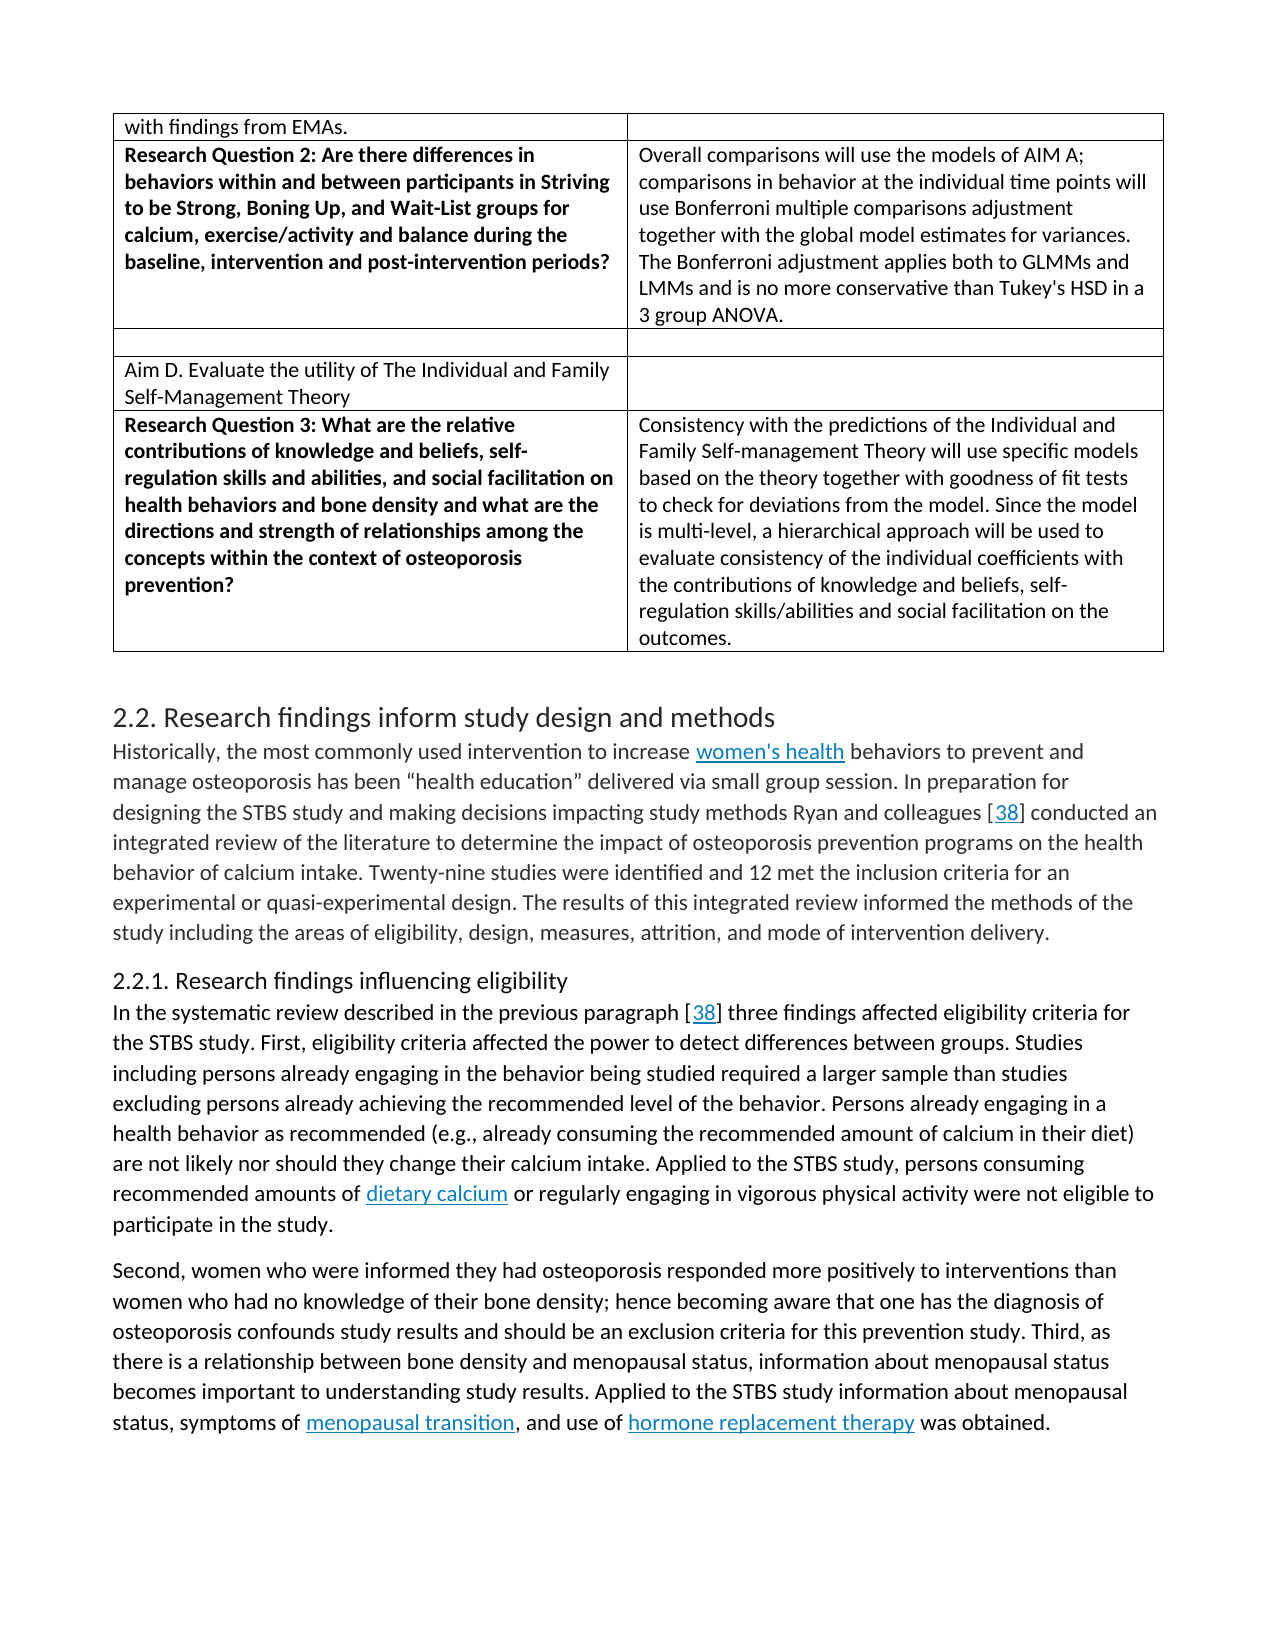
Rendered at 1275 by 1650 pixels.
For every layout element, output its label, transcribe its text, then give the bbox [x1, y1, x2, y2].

subtitle 2.2. Research findings inform study design and methods [112, 699, 1162, 734]
text In the systematic review described in the previous paragraph [38] three findings affected eligibility criteria for the STBS study. First, eligibility criteria affected the power to detect differences between groups. Studies including persons already engaging in the behavior being studied required a larger sample than studies excluding persons already achieving the recommended level of the behavior. Persons already engaging in a health behavior as recommended (e.g., already consuming the recommended amount of calcium in their diet) are not likely nor should they change their calcium intake. Applied to the STBS study, persons consuming recommended amounts of dietary calcium or regularly engaging in vigorous physical activity were not eligible to participate in the study. [112, 998, 1162, 1238]
subtitle 2.2.1. Research findings influencing eligibility [112, 965, 1162, 996]
table_cell Research Question 3: What are the relative contributions of knowledge and beliefs, self-regulation skills and abilities, and social facilitation on health behaviors and bone density and what are the directions and strength of relationships among the concepts within the context of osteoporosis prevention? [114, 411, 627, 651]
table_cell Aim D. Evaluate the utility of The Individual and Family Self-Management Theory [114, 357, 627, 410]
text Second, women who were informed they had osteoporosis responded more positively to interventions than women who had no knowledge of their bone density; hence becoming aware that one has the diagnosis of osteoporosis confounds study results and should be an exclusion criteria for this prevention study. Third, as there is a relationship between bone density and menopausal status, information about menopausal status becomes important to understanding study results. Applied to the STBS study information about menopausal status, symptoms of menopausal transition, and use of hormone replacement therapy was obtained. [112, 1257, 1162, 1436]
table_cell [114, 329, 627, 356]
table_cell [628, 329, 1163, 356]
table_cell Consistency with the predictions of the Individual and Family Self-management Theory will use specific models based on the theory together with goodness of fit tests to check for deviations from the model. Since the model is multi-level, a hierarchical approach will be used to evaluate consistency of the individual coefficients with the contributions of knowledge and beliefs, self-regulation skills/abilities and social facilitation on the outcomes. [628, 411, 1163, 651]
table_cell [628, 357, 1163, 410]
table_cell Research Question 2: Are there differences in behaviors within and between participants in Striving to be Strong, Boning Up, and Wait-List groups for calcium, exercise/activity and balance during the baseline, intervention and post-intervention periods? [114, 141, 627, 328]
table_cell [114, 114, 627, 140]
text Historically, the most commonly used intervention to increase women's health behaviors to prevent and manage osteoporosis has been “health education” delivered via small group session. In preparation for designing the STBS study and making decisions impacting study methods Ryan and colleagues [38] conducted an integrated review of the literature to determine the impact of osteoporosis prevention programs on the health behavior of calcium intake. Twenty-nine studies were identified and 12 met the inclusion criteria for an experimental or quasi-experimental design. The results of this integrated review informed the methods of the study including the areas of eligibility, design, measures, attrition, and mode of intervention delivery. [112, 737, 1162, 947]
table_cell Overall comparisons will use the models of AIM A; comparisons in behavior at the individual time points will use Bonferroni multiple comparisons adjustment together with the global model estimates for variances. The Bonferroni adjustment applies both to GLMMs and LMMs and is no more conservative than Tukey's HSD in a 3 group ANOVA. [628, 141, 1163, 328]
table_cell [628, 114, 1163, 140]
